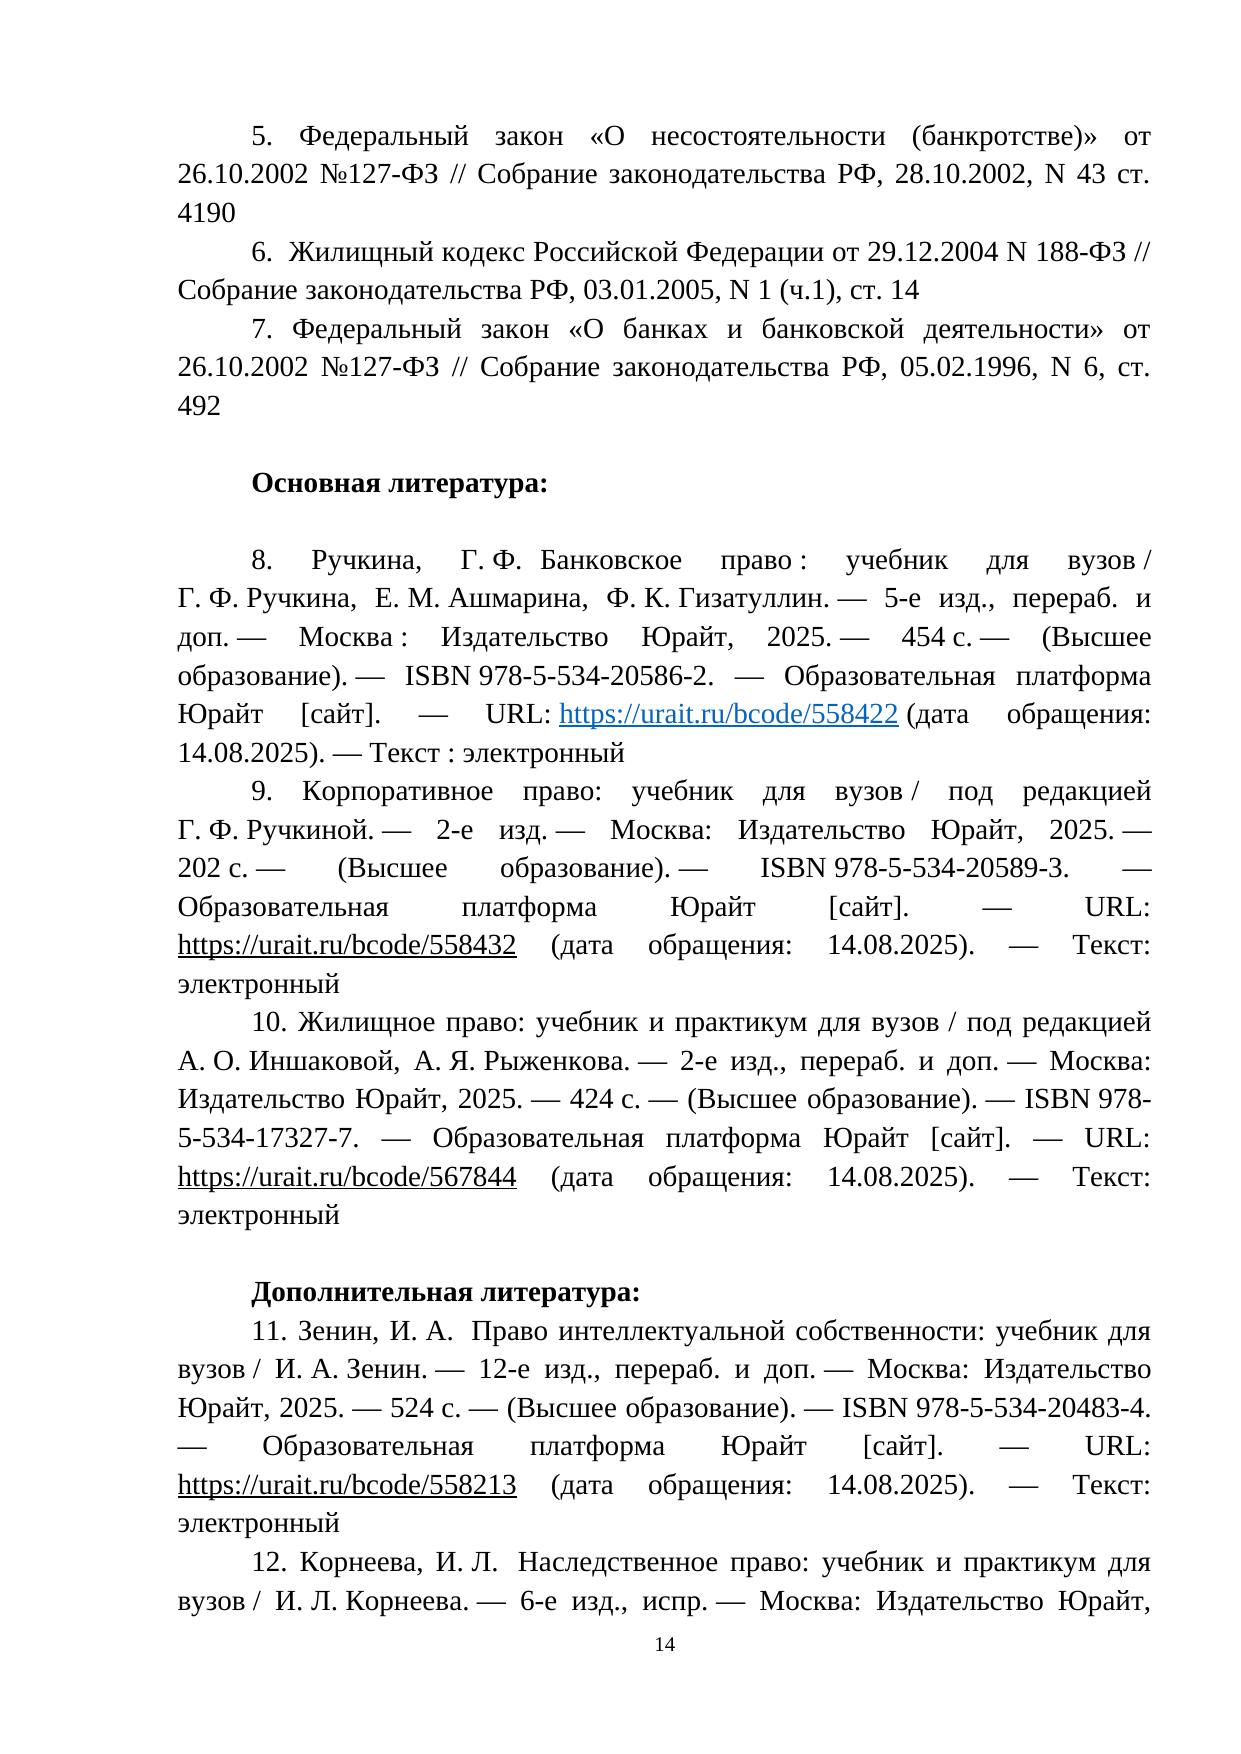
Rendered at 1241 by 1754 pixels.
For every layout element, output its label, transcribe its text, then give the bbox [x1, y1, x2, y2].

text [177, 1544, 1152, 1616]
text 10. Жилищное право: учебник и практикум для вузов / под редакцией А. О. Иншаковой, А. Я. Рыженкова. — 2-е изд., перераб. и доп. — Москва: Издательство Юрайт, 2025. — 424 с. — (Высшее образование). — ISBN 978-5-534-17327-7. — Образовательная платформа Юрайт [сайт]. — URL: https://urait.ru/bcode/567844 (дата обращения: 14.08.2025). — Текст: электронный [177, 1004, 1152, 1231]
text 5. Федеральный закон «О несостоятельности (банкротстве)» от 26.10.2002 №127-ФЗ // Собрание законодательства РФ, 28.10.2002, N 43 ст. 4190 [177, 118, 1152, 229]
text 8. Ручкина, Г. Ф. Банковское право : учебник для вузов / Г. Ф. Ручкина, Е. М. Ашмарина, Ф. К. Гизатуллин. — 5-е изд., перераб. и доп. — Москва : Издательство Юрайт, 2025. — 454 с. — (Высшее образование). — ISBN 978-5-534-20586-2. — Образовательная платформа Юрайт [сайт]. — URL: https://urait.ru/bcode/558422 (дата обращения: 14.08.2025). — Текст : электронный [177, 542, 1152, 768]
text 9. Корпоративное право: учебник для вузов / под редакцией Г. Ф. Ручкиной. — 2-е изд. — Москва: Издательство Юрайт, 2025. — 202 с. — (Высшее образование). — ISBN 978-5-534-20589-3. — Образовательная платформа Юрайт [сайт]. — URL: https://urait.ru/bcode/558432 (дата обращения: 14.08.2025). — Текст: электронный [177, 773, 1152, 999]
text Основная литература: [177, 465, 1152, 498]
text 6. Жилищный кодекс Российской Федерации от 29.12.2004 N 188-ФЗ // Собрание законодательства РФ, 03.01.2005, N 1 (ч.1), ст. 14 [177, 234, 1152, 306]
text 11. Зенин, И. А. Право интеллектуальной собственности: учебник для вузов / И. А. Зенин. — 12-е изд., перераб. и доп. — Москва: Издательство Юрайт, 2025. — 524 с. — (Высшее образование). — ISBN 978-5-534-20483-4. — Образовательная платформа Юрайт [сайт]. — URL: https://urait.ru/bcode/558213 (дата обращения: 14.08.2025). — Текст: электронный [177, 1313, 1152, 1539]
text Дополнительная литература: [177, 1274, 1152, 1308]
text 7. Федеральный закон «О банках и банковской деятельности» от 26.10.2002 №127-ФЗ // Собрание законодательства РФ, 05.02.1996, N 6, ст. 492 [177, 311, 1152, 421]
